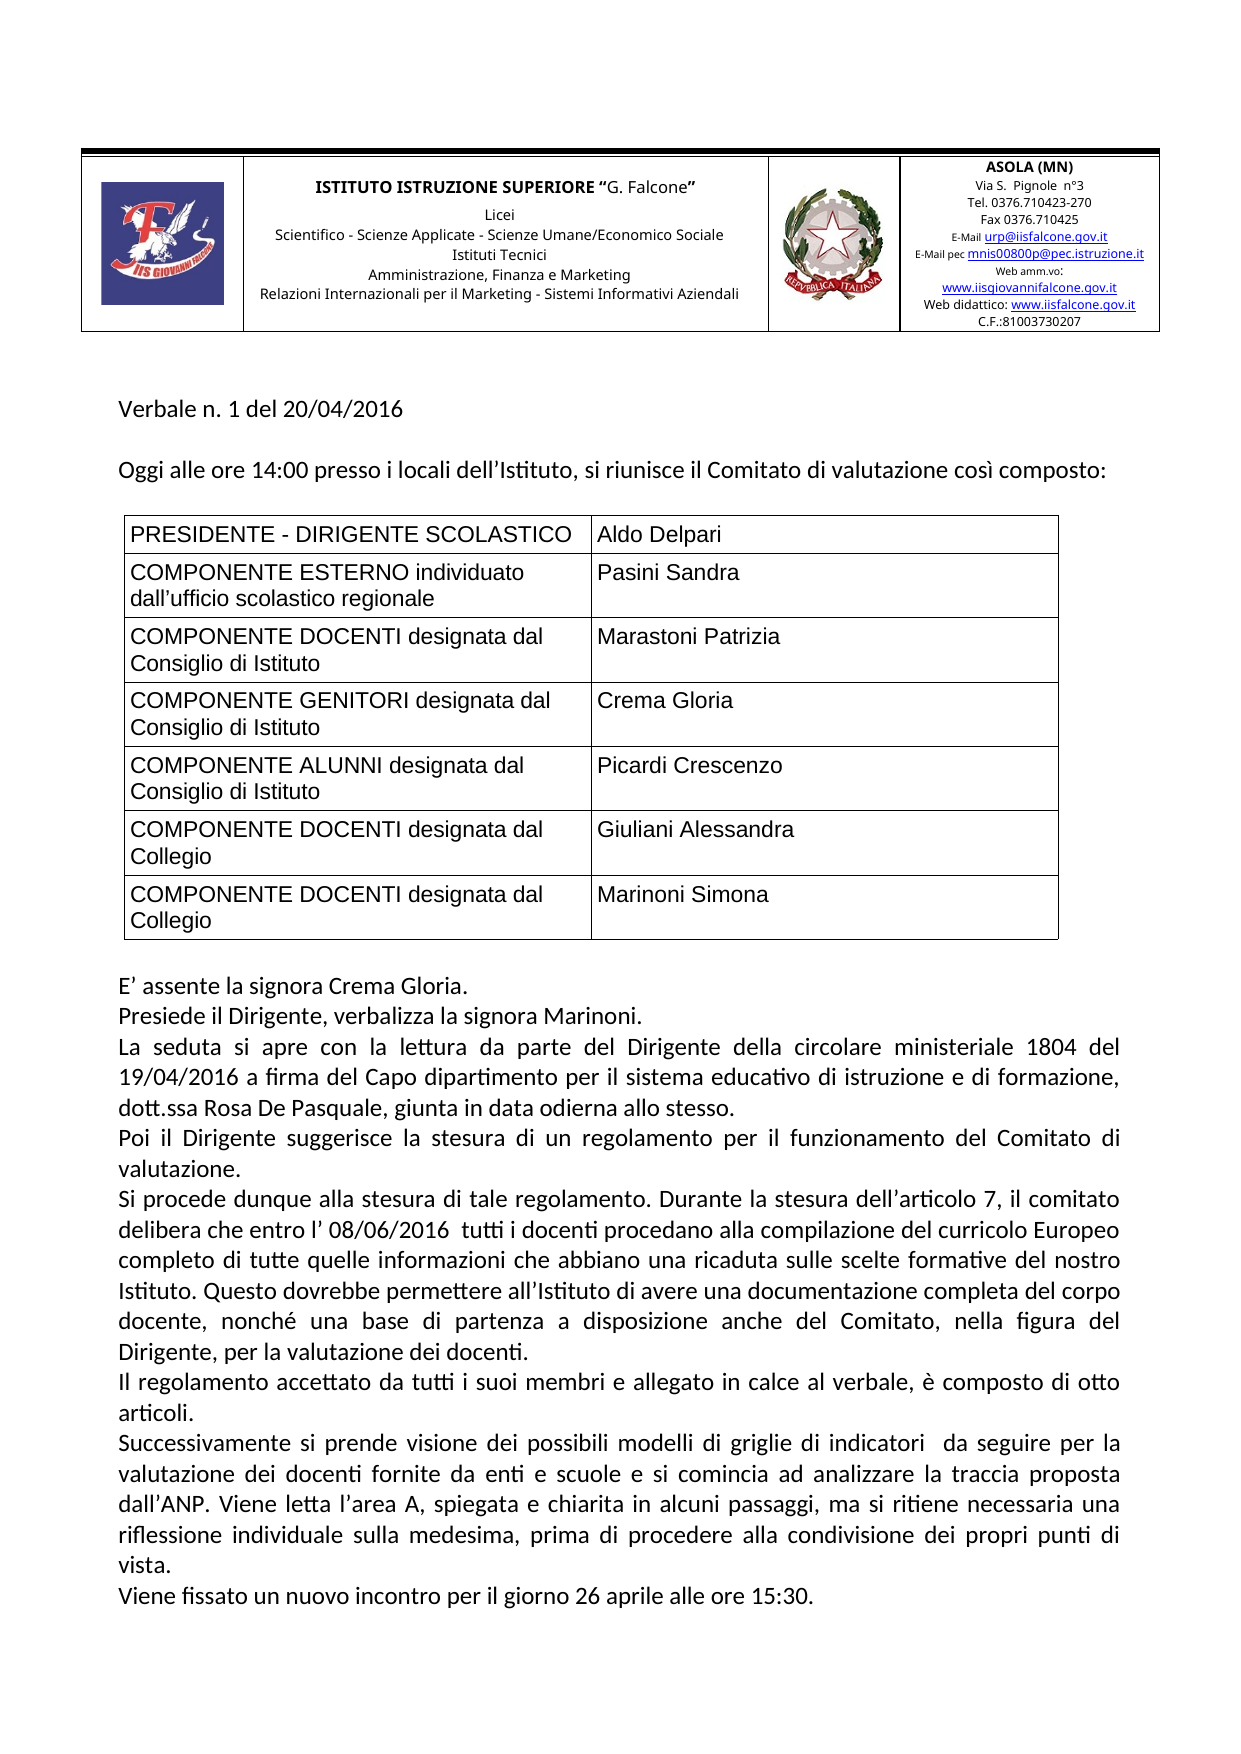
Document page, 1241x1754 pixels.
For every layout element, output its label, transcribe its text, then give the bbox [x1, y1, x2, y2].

table_header ISTITUTO ISTRUZIONE SUPERIORE “G. Falcone” Licei Scientifico - Scienze Applicate - Scienze Umane/Economico Sociale Istituti Tecnici Amministrazione, Finanza e Marketing Relazioni Internazionali per il Marketing - Sistemi Informativi Aziendali [244, 157, 768, 331]
picture [779, 183, 889, 305]
table_cell COMPONENTE ALUNNI designata dal Consiglio di Istituto [125, 747, 591, 810]
table_cell Marinoni Simona [592, 876, 1058, 939]
text Oggi alle ore 14:00 presso i locali dell’Istituto, si riunisce il Comitato di valutazione così composto: [118, 454, 1122, 484]
table_cell COMPONENTE ESTERNO individuato dall’ufficio scolastico regionale [125, 554, 591, 617]
table_header ASOLA (MN) Via S. Pignole n°3 Tel. 0376.710423-270 Fax 0376.710425 E-Mail urp@iisfalcone.gov.it E-Mail pec mnis00800p@pec.istruzione.it Web amm.vo: www.iisgiovannifalcone.gov.it Web didattico: www.iisfalcone.gov.it C.F.:81003730207 [901, 157, 1159, 331]
text E’ assente la signora Crema Gloria. [118, 970, 1122, 1000]
text Verbale n. 1 del 20/04/2016 [118, 393, 1122, 423]
text La seduta si apre con la lettura da parte del Dirigente della circolare ministeriale 1804 del 19/04/2016 a firma del Capo dipartimento per il sistema educativo di istruzione e di formazione, dott.ssa Rosa De Pasquale, giunta in data odierna allo stesso. [118, 1031, 1122, 1122]
picture [101, 182, 224, 305]
table_cell Pasini Sandra [592, 554, 1058, 617]
text Presiede il Dirigente, verbalizza la signora Marinoni. [118, 1000, 1122, 1031]
table_cell Giuliani Alessandra [592, 811, 1058, 875]
table_cell Crema Gloria [592, 683, 1058, 746]
text Successivamente si prende visione dei possibili modelli di griglie di indicatori da seguire per la valutazione dei docenti fornite da enti e scuole e si comincia ad analizzare la traccia proposta dall’ANP. Viene letta l’area A, spiegata e chiarita in alcuni passaggi, ma si ritiene necessaria una riflessione individuale sulla medesima, prima di procedere alla condivisione dei propri punti di vista. [118, 1428, 1122, 1580]
table_header [769, 157, 899, 331]
table_cell Marastoni Patrizia [592, 618, 1058, 682]
text Il regolamento accettato da tutti i suoi membri e allegato in calce al verbale, è composto di otto articoli. [118, 1367, 1122, 1428]
table_header Aldo Delpari [592, 516, 1058, 553]
table_cell Picardi Crescenzo [592, 747, 1058, 810]
table_cell COMPONENTE GENITORI designata dal Consiglio di Istituto [125, 683, 591, 746]
table_header [82, 157, 243, 331]
text Poi il Dirigente suggerisce la stesura di un regolamento per il funzionamento del Comitato di valutazione. [118, 1122, 1122, 1183]
text Viene fissato un nuovo incontro per il giorno 26 aprile alle ore 15:30. [118, 1580, 1122, 1611]
table_header PRESIDENTE - DIRIGENTE SCOLASTICO [125, 516, 591, 553]
table_cell COMPONENTE DOCENTI designata dal Collegio [125, 876, 591, 939]
table_cell COMPONENTE DOCENTI designata dal Consiglio di Istituto [125, 618, 591, 682]
text Si procede dunque alla stesura di tale regolamento. Durante la stesura dell’articolo 7, il comitato delibera che entro l’ 08/06/2016 tutti i docenti procedano alla compilazione del curricolo Europeo completo di tutte quelle informazioni che abbiano una ricaduta sulle scelte formative del nostro Istituto. Questo dovrebbe permettere all’Istituto di avere una documentazione completa del corpo docente, nonché una base di partenza a disposizione anche del Comitato, nella figura del Dirigente, per la valutazione dei docenti. [118, 1183, 1122, 1367]
table_cell COMPONENTE DOCENTI designata dal Collegio [125, 811, 591, 875]
